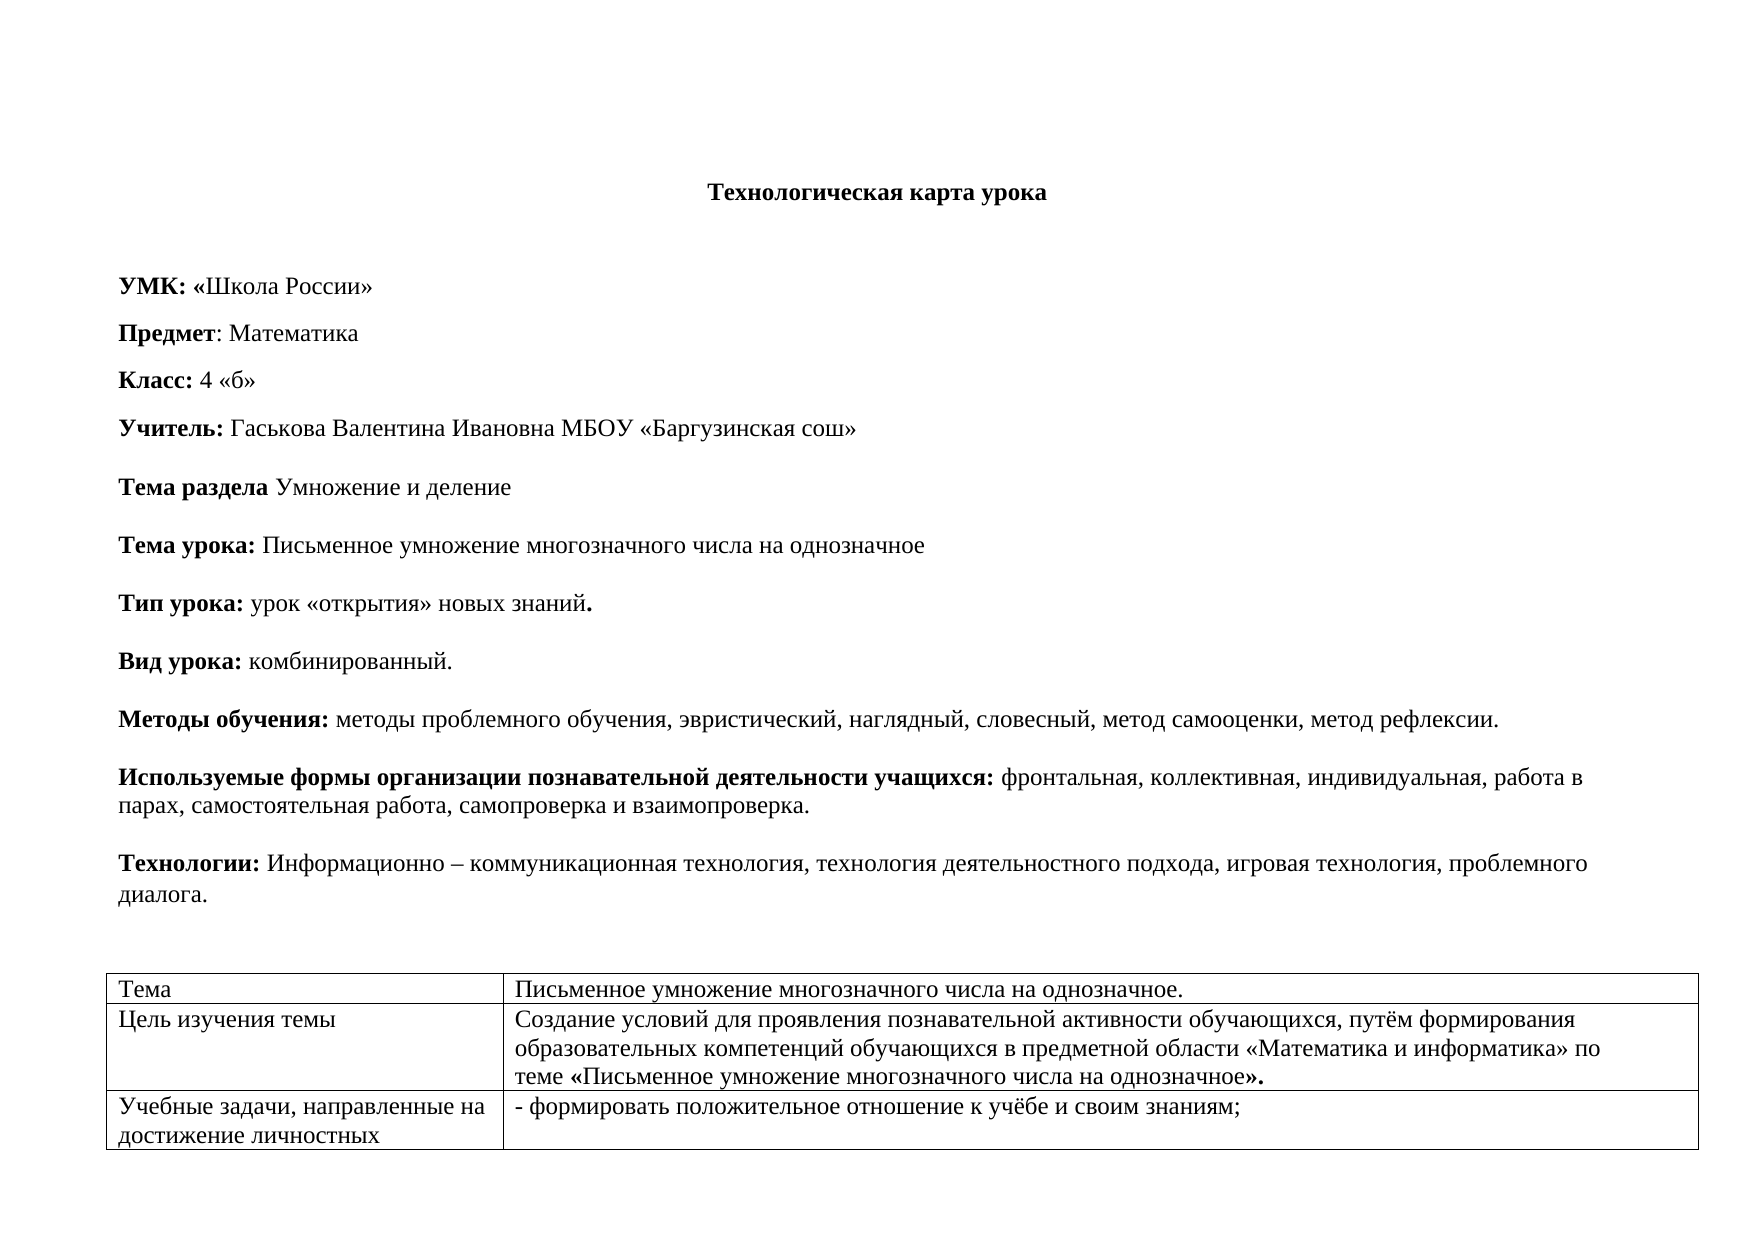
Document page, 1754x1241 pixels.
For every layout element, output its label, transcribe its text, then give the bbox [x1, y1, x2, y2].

text Вид урока: комбинированный. [118, 646, 1636, 675]
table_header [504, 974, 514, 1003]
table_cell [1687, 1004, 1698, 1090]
text Тема раздела Умножение и деление [118, 472, 1636, 501]
text Используемые формы организации познавательной деятельности учащихся: фронтальная, коллективная, индивидуальная, работа в парах, самостоятельная работа, самопроверка и взаимопроверка. [118, 762, 1636, 819]
text Технологии: Информационно – коммуникационная технология, технология деятельностного подхода, игровая технология, проблемного диалога. [118, 848, 1636, 908]
text Учитель: Гаськова Валентина Ивановна МБОУ «Баргузинская сош» [118, 413, 1636, 441]
text Методы обучения: методы проблемного обучения, эвристический, наглядный, словесный, метод самооценки, метод рефлексии. [118, 704, 1636, 733]
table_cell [107, 1091, 503, 1149]
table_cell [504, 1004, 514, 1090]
text Тема урока: Письменное умножение многозначного числа на однозначное [118, 530, 1636, 559]
text Класс: 4 «б» [118, 366, 1636, 394]
table_header Тема [107, 974, 503, 1003]
text Тип урока: урок «открытия» новых знаний. [118, 588, 1636, 617]
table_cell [504, 1091, 1698, 1149]
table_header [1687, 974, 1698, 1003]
table_cell Цель изучения темы [107, 1004, 503, 1090]
text УМК: «Школа России» [118, 271, 1636, 300]
text Предмет: Математика [118, 318, 1636, 347]
text Технологическая карта урока [118, 177, 1636, 206]
